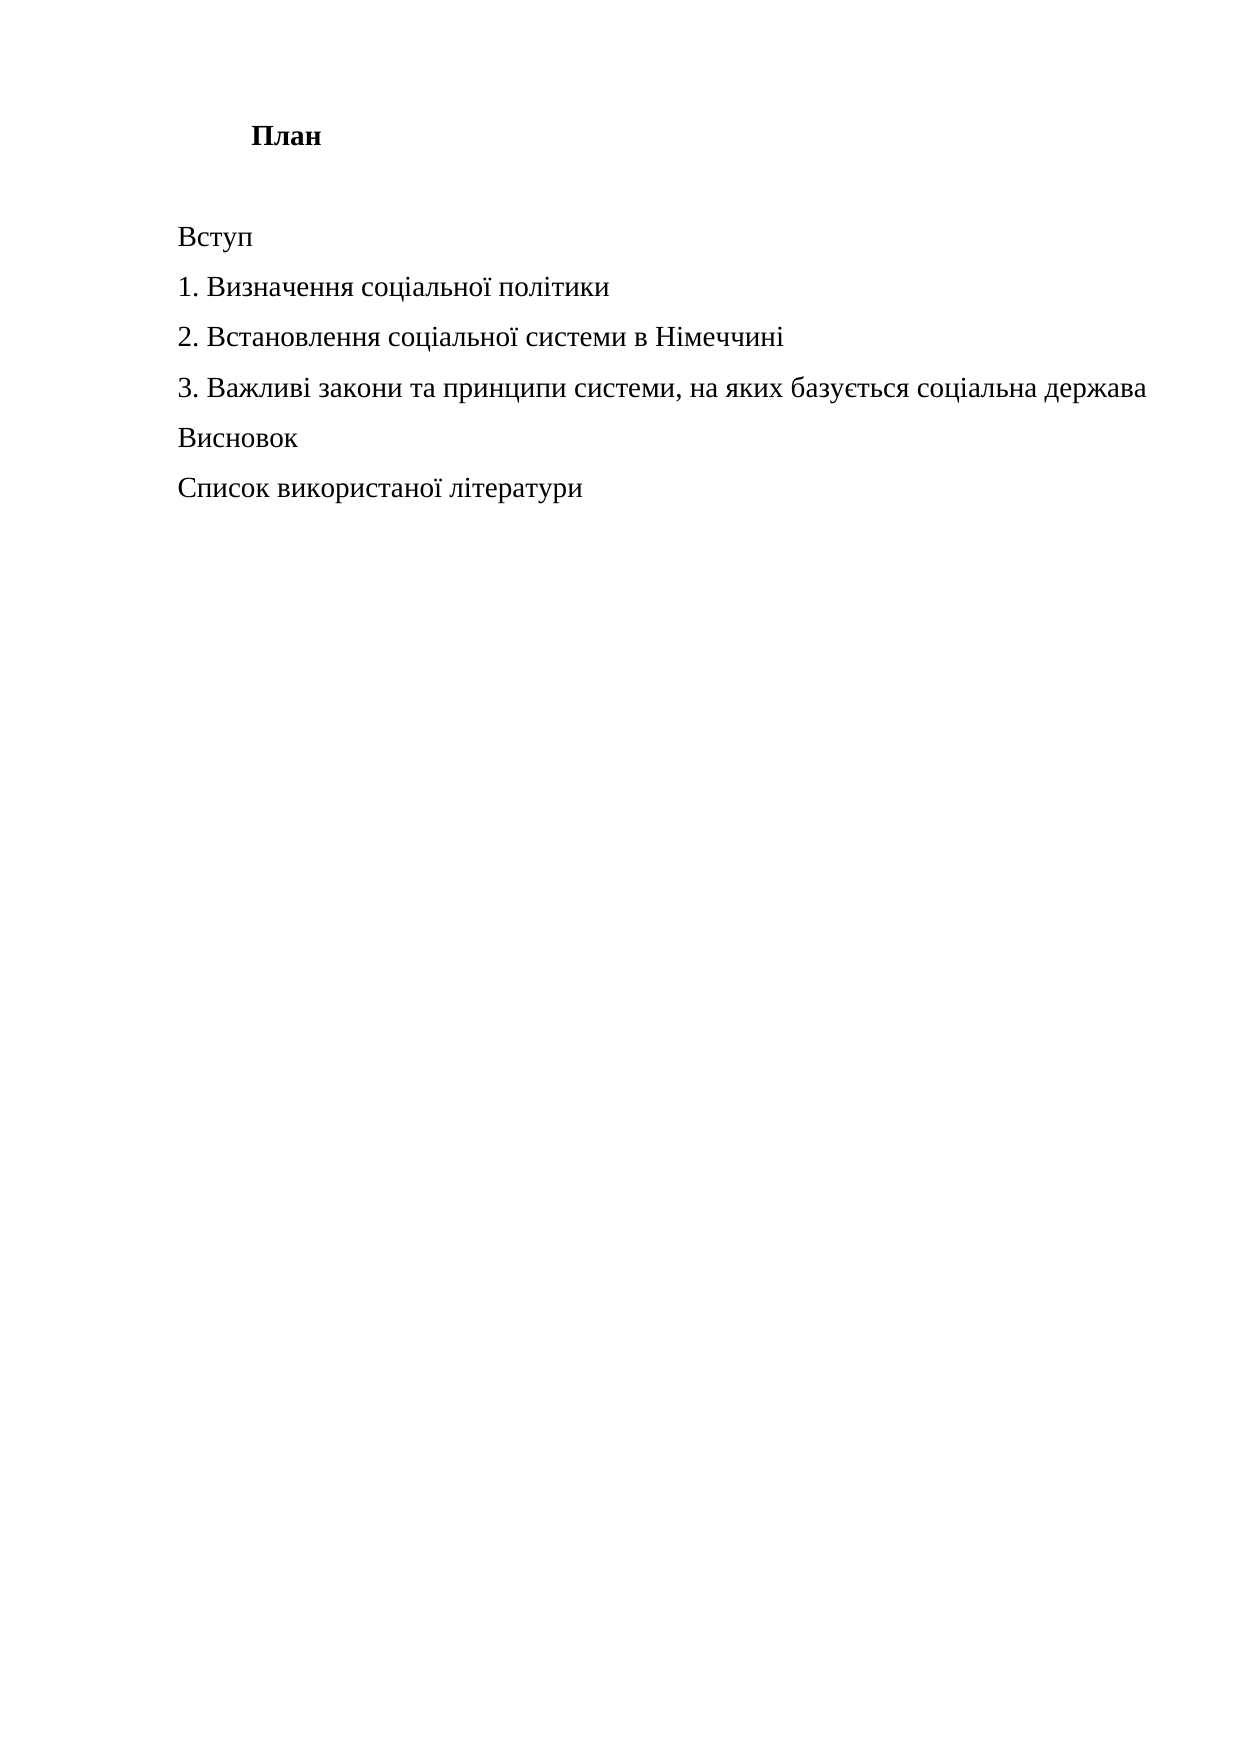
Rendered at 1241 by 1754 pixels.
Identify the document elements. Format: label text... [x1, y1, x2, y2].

text 2. Встановлення соціальної системи в Німеччині [177, 319, 1152, 353]
text Вступ [177, 219, 1152, 252]
text Висновок [177, 420, 1152, 453]
text 3. Важливі закони та принципи системи, на яких базується соціальна держава [177, 370, 1152, 403]
text Список використаної літератури [177, 470, 1152, 504]
text 1. Визначення соціальної політики [177, 269, 1152, 303]
text План [177, 118, 1152, 152]
